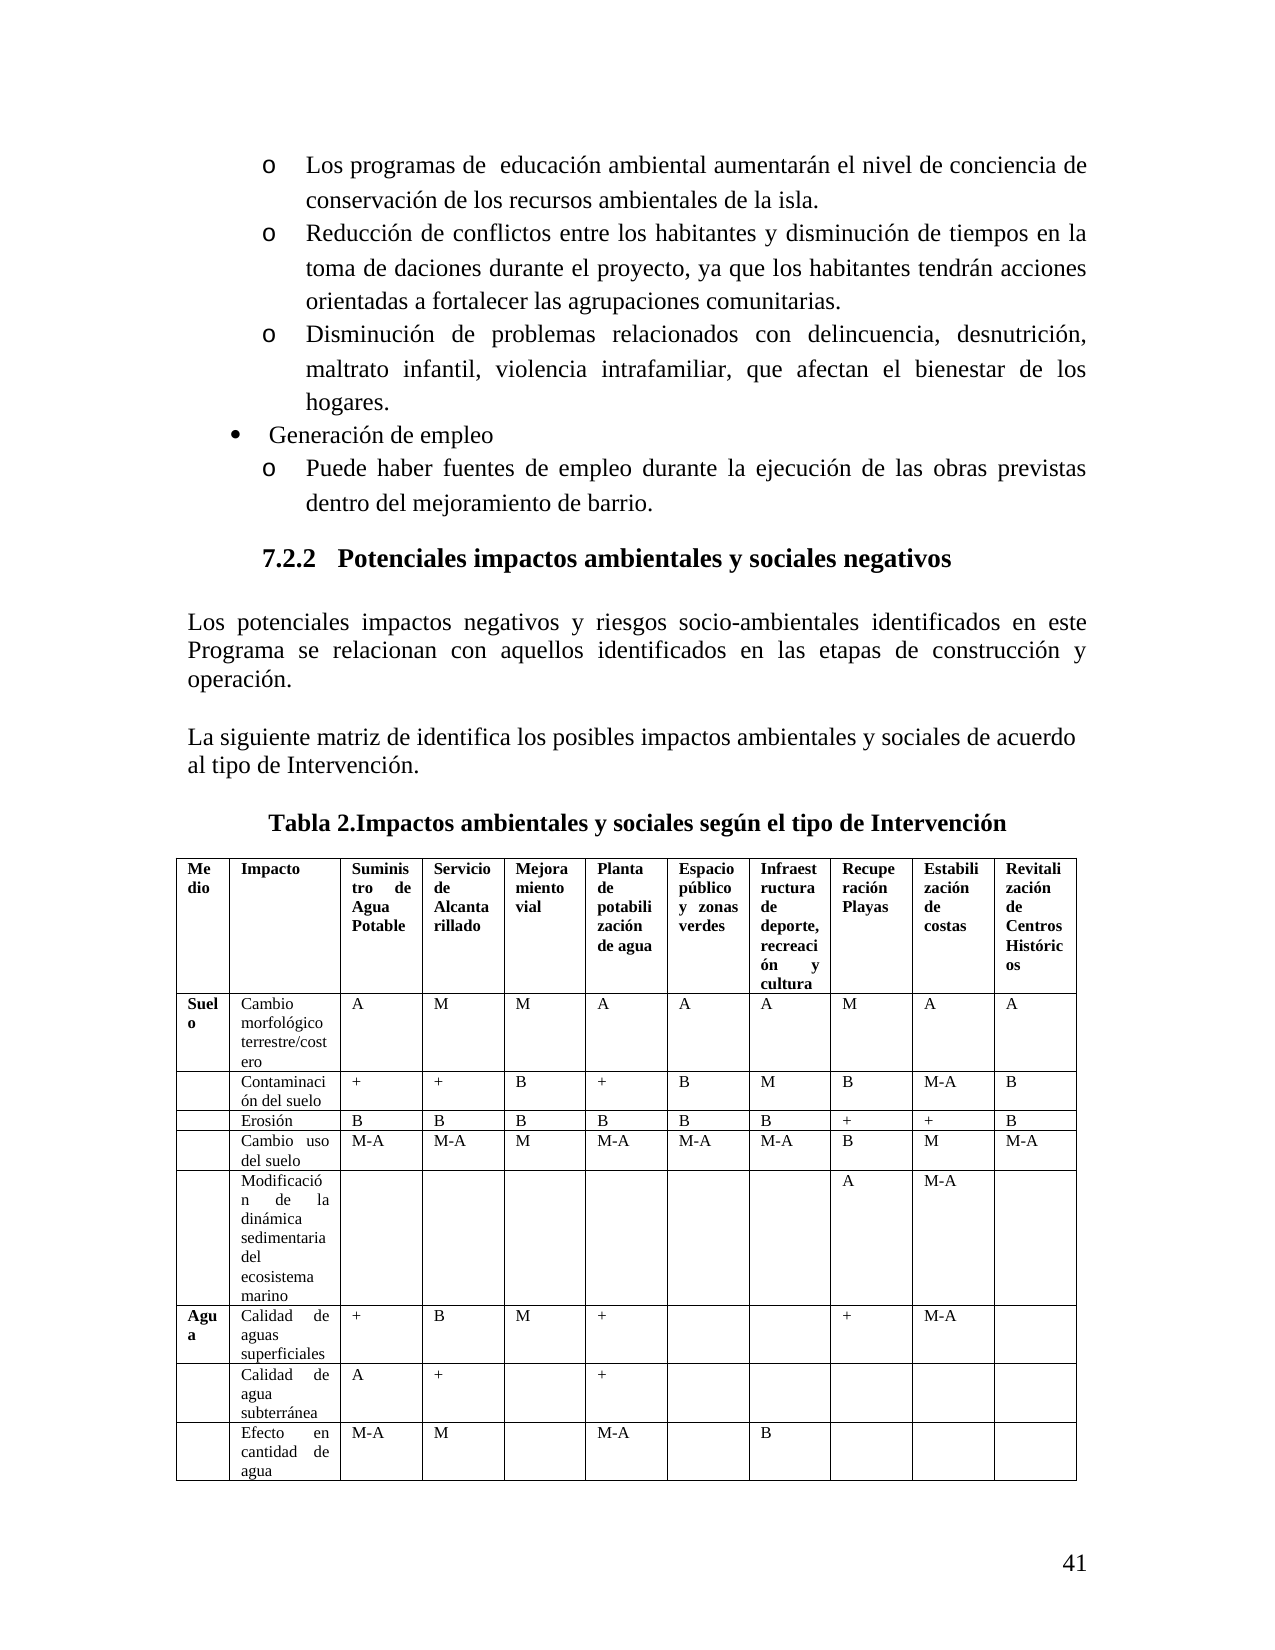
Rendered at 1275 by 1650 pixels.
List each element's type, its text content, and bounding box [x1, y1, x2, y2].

table_cell M-A [668, 1131, 749, 1169]
table_header Medio [177, 859, 229, 993]
table_header Infraestructura de deporte, recreación y cultura [750, 859, 830, 993]
table_cell A [586, 994, 667, 1071]
table_cell A [341, 1364, 422, 1422]
table_cell M [505, 1131, 585, 1169]
table_cell [995, 1364, 1076, 1422]
table_cell + [586, 1072, 667, 1110]
table_cell M-A [341, 1131, 422, 1169]
table_cell Cambio uso del suelo [230, 1131, 340, 1169]
table_cell [831, 1423, 912, 1480]
table_cell M [505, 1306, 585, 1363]
table_cell B [505, 1072, 585, 1110]
table_header Planta de potabilización de agua [586, 859, 667, 993]
table_cell B [668, 1072, 749, 1110]
table_cell [995, 1171, 1076, 1305]
table_cell + [913, 1111, 994, 1130]
table_cell [177, 1131, 229, 1169]
table_cell Calidad de agua subterránea [230, 1364, 340, 1422]
table_cell [995, 1306, 1076, 1363]
table_cell [505, 1364, 585, 1422]
table_cell B [423, 1111, 504, 1130]
table_cell B [423, 1306, 504, 1363]
table_cell M [913, 1131, 994, 1169]
table_cell M-A [586, 1423, 667, 1480]
table_cell Cambio morfológico terrestre/costero [230, 994, 340, 1071]
table_header Espacio público y zonas verdes [668, 859, 749, 993]
table_cell M-A [913, 1171, 994, 1305]
table_header Recuperación Playas [831, 859, 912, 993]
table_cell [177, 1364, 229, 1422]
table_cell A [668, 994, 749, 1071]
table_cell B [341, 1111, 422, 1130]
table_cell M-A [341, 1423, 422, 1480]
table_header Servicio de Alcantarillado [423, 859, 504, 993]
table_cell A [995, 994, 1076, 1071]
table_cell Contaminación del suelo [230, 1072, 340, 1110]
table_cell M [423, 994, 504, 1071]
table_cell B [831, 1072, 912, 1110]
table_cell [177, 1171, 229, 1305]
table_header Mejoramiento vial [505, 859, 585, 993]
list Generación de empleo [231, 420, 1087, 449]
table_cell [750, 1306, 830, 1363]
table_cell [750, 1364, 830, 1422]
subtitle Potenciales impactos ambientales y sociales negativos [262, 542, 1087, 573]
table_cell [668, 1423, 749, 1480]
table_cell A [341, 994, 422, 1071]
list Puede haber fuentes de empleo durante la ejecución de las obras previstas dentro del mejoramiento de barrio. [261, 453, 1087, 517]
table_cell M [831, 994, 912, 1071]
table_cell [668, 1364, 749, 1422]
table_cell [913, 1423, 994, 1480]
table_cell + [341, 1306, 422, 1363]
table_cell [913, 1364, 994, 1422]
table_header Suministro de Agua Potable [341, 859, 422, 993]
table_cell Suelo [177, 994, 229, 1071]
list Los programas de educación ambiental aumentarán el nivel de conciencia de conservación de los recursos ambientales de la isla. [261, 150, 1087, 214]
table_cell [668, 1306, 749, 1363]
table_cell M [505, 994, 585, 1071]
text Tabla 2.Impactos ambientales y sociales según el tipo de Intervención [187, 808, 1087, 837]
table_cell M-A [913, 1072, 994, 1110]
table_cell + [423, 1364, 504, 1422]
table_cell [505, 1171, 585, 1305]
table_cell [586, 1171, 667, 1305]
table_cell [668, 1171, 749, 1305]
table_cell + [586, 1306, 667, 1363]
table_cell B [750, 1423, 830, 1480]
table_cell [177, 1111, 229, 1130]
table_cell M-A [423, 1131, 504, 1169]
table_cell + [341, 1072, 422, 1110]
list Reducción de conflictos entre los habitantes y disminución de tiempos en la toma de daciones durante el proyecto, ya que los habitantes tendrán acciones orientadas a fortalecer las agrupaciones comunitarias. [261, 218, 1087, 315]
table_cell B [668, 1111, 749, 1130]
table_cell Agua [177, 1306, 229, 1363]
table_cell M-A [586, 1131, 667, 1169]
table_cell [995, 1423, 1076, 1480]
table_cell A [831, 1171, 912, 1305]
table_cell M [423, 1423, 504, 1480]
table_cell A [750, 994, 830, 1071]
table_cell [831, 1364, 912, 1422]
table_cell [177, 1072, 229, 1110]
table_cell + [586, 1364, 667, 1422]
table_header Estabilización de costas [913, 859, 994, 993]
table_cell B [995, 1111, 1076, 1130]
table_header Revitalización de Centros Históricos [995, 859, 1076, 993]
table_cell B [995, 1072, 1076, 1110]
table_cell M [750, 1072, 830, 1110]
text La siguiente matriz de identifica los posibles impactos ambientales y sociales de acuerdo al tipo de Intervención. [187, 722, 1087, 779]
table_cell [505, 1423, 585, 1480]
table_header Impacto [230, 859, 340, 993]
table_cell M-A [913, 1306, 994, 1363]
table_cell B [750, 1111, 830, 1130]
table_cell [423, 1171, 504, 1305]
table_cell [341, 1171, 422, 1305]
table_cell + [831, 1111, 912, 1130]
table_cell M-A [750, 1131, 830, 1169]
table_cell Calidad de aguas superficiales [230, 1306, 340, 1363]
table_cell Erosión [230, 1111, 340, 1130]
table_cell [177, 1423, 229, 1480]
text Los potenciales impactos negativos y riesgos socio-ambientales identificados en este Programa se relacionan con aquellos identificados en las etapas de construcción y operación. [187, 607, 1087, 693]
table_cell [750, 1171, 830, 1305]
list Disminución de problemas relacionados con delincuencia, desnutrición, maltrato infantil, violencia intrafamiliar, que afectan el bienestar de los hogares. [261, 319, 1087, 416]
table_cell M-A [995, 1131, 1076, 1169]
table_cell Modificación de la dinámica sedimentaria del ecosistema marino [230, 1171, 340, 1305]
table_cell B [586, 1111, 667, 1130]
table_cell + [831, 1306, 912, 1363]
table_cell A [913, 994, 994, 1071]
table_cell B [505, 1111, 585, 1130]
table_cell + [423, 1072, 504, 1110]
table_cell B [831, 1131, 912, 1169]
table_cell Efecto en cantidad de agua [230, 1423, 340, 1480]
